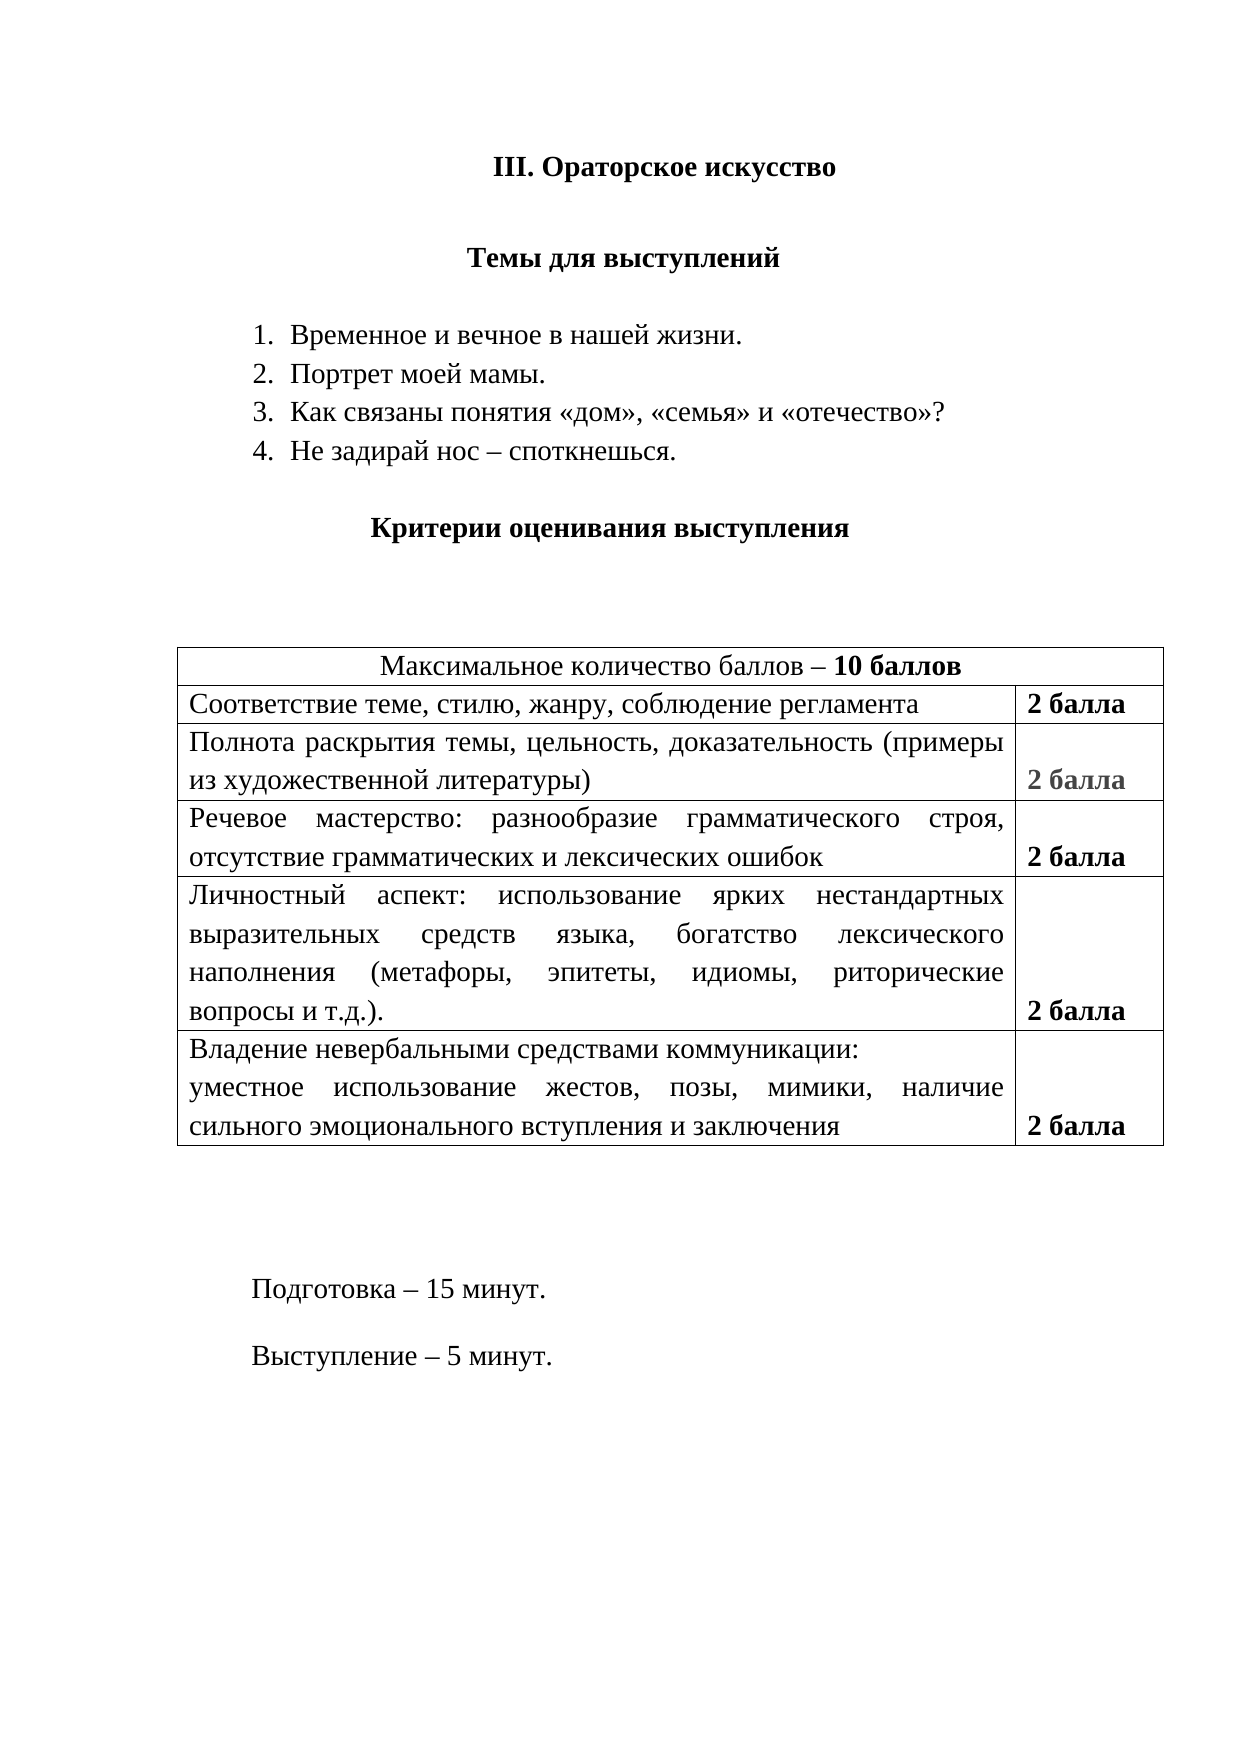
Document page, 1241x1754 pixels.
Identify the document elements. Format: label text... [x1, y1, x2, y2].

table_cell 2 балла [1016, 877, 1163, 1030]
list Как связаны понятия «дом», «семья» и «отечество»? [252, 394, 1152, 428]
list Не задирай нос – споткнешься. [252, 433, 1152, 467]
table_cell 2 балла [1016, 686, 1163, 723]
table_cell Речевое мастерство: разнообразие грамматического строя, отсутствие грамматических и лексических ошибок [178, 801, 1015, 876]
table_cell Владение невербальными средствами коммуникации: уместное использование жестов, позы, мимики, наличие сильного эмоционального вступления и заключения [178, 1031, 1015, 1145]
table_cell 2 балла [1016, 801, 1163, 876]
list Портрет моей мамы. [252, 356, 1152, 389]
list Временное и вечное в нашей жизни. [252, 317, 1152, 351]
text Подготовка – 15 минут. [177, 1271, 1152, 1304]
table_cell Полнота раскрытия темы, цельность, доказательность (примеры из художественной литературы) [178, 724, 1015, 799]
table_cell 2 балла [1016, 1031, 1163, 1145]
list Темы для выступлений [370, 240, 1152, 274]
table_header Максимальное количество баллов – 10 баллов [178, 648, 1163, 685]
text III. Ораторское искусство [177, 149, 1152, 183]
table_cell Личностный аспект: использование ярких нестандартных выразительных средств языка, богатство лексического наполнения (метафоры, эпитеты, идиомы, риторические вопросы и т.д.). [178, 877, 1015, 1030]
table_cell Соответствие теме, стилю, жанру, соблюдение регламента [178, 686, 1015, 723]
text Выступление – 5 минут. [177, 1338, 1152, 1371]
table_cell 2 балла [1016, 724, 1163, 799]
list Критерии оценивания выступления [370, 510, 1152, 544]
